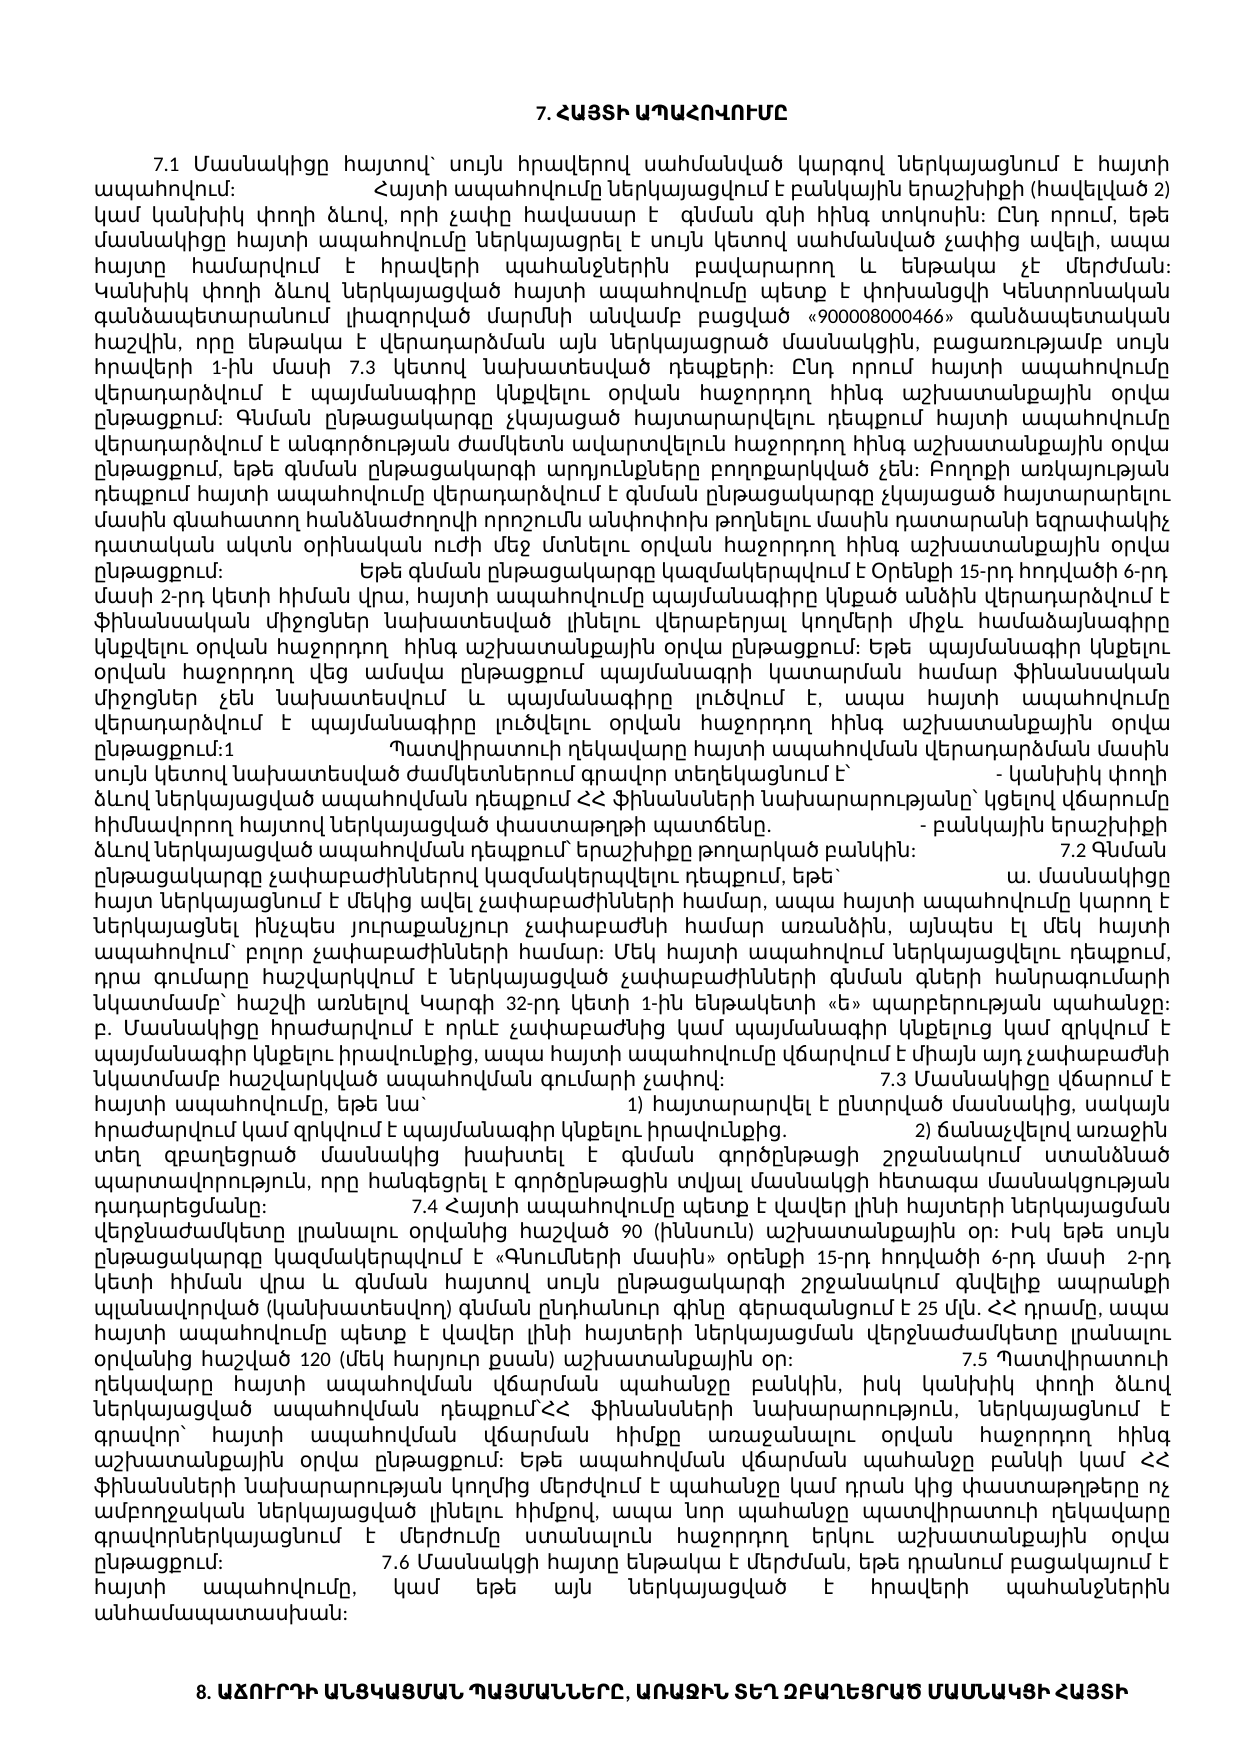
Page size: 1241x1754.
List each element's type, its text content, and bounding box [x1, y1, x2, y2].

text 7.1 Մասնակիցը հայտով` սույն հրավերով սահմանված կարգով ներկայացնում է հայտի ապահովում: Հայտի ապահովումը ներկայացվում է բանկային երաշխիքի (հավելված 2) կամ կանխիկ փողի ձևով, որի չափը հավասար է գնման գնի հինգ տոկոսին: Ընդ որում, եթե մասնակիցը հայտի ապահովումը ներկայացրել է սույն կետով սահմանված չափից ավելի, ապա հայտը համարվում է հրավերի պահանջներին բավարարող և ենթակա չէ մերժման: Կանխիկ փողի ձևով ներկայացված հայտի ապահովումը պետք է փոխանցվի Կենտրոնական գանձապետարանում լիազորված մարմնի անվամբ բացված «900008000466» գանձապետական հաշվին, որը ենթակա է վերադարձման այն ներկայացրած մասնակցին, բացառությամբ սույն հրավերի 1-ին մասի 7.3 կետով նախատեսված դեպքերի: Ընդ որում հայտի ապահովումը վերադարձվում է պայմանագիրը կնքվելու օրվան հաջորդող հինգ աշխատանքային օրվա ընթացքում: Գնման ընթացակարգը չկայացած հայտարարվելու դեպքում հայտի ապահովումը վերադարձվում է անգործության ժամկետն ավարտվելուն հաջորդող հինգ աշխատանքային օրվա ընթացքում, եթե գնման ընթացակարգի արդյունքները բողոքարկված չեն: Բողոքի առկայության դեպքում հայտի ապահովումը վերադարձվում է գնման ընթացակարգը չկայացած հայտարարելու մասին գնահատող հանձնաժողովի որոշումն անփոփոխ թողնելու մասին դատարանի եզրափակիչ դատական ակտն օրինական ուժի մեջ մտնելու օրվան հաջորդող հինգ աշխատանքային օրվա ընթացքում: Եթե գնման ընթացակարգը կազմակերպվում է Օրենքի 15-րդ հոդվածի 6-րդ մասի 2-րդ կետի հիման վրա, հայտի ապահովումը պայմանագիրը կնքած անձին վերադարձվում է ֆինանսական միջոցներ նախատեսված լինելու վերաբերյալ կողմերի միջև համաձայնագիրը կնքվելու օրվան հաջորդող հինգ աշխատանքային օրվա ընթացքում: Եթե պայմանագիր կնքելու օրվան հաջորդող վեց ամսվա ընթացքում պայմանագրի կատարման համար ֆինանսական միջոցներ չեն նախատեսվում և պայմանագիրը լուծվում է, ապա հայտի ապահովումը վերադարձվում է պայմանագիրը լուծվելու օրվան հաջորդող հինգ աշխատանքային օրվա ընթացքում:1 Պատվիրատուի ղեկավարը հայտի ապահովման վերադարձման մասին սույն կետով նախատեսված ժամկետներում գրավոր տեղեկացնում է՝ - կանխիկ փողի ձևով ներկայացված ապահովման դեպքում ՀՀ ֆինանսների նախարարությանը՝ կցելով վճարումը հիմնավորող հայտով ներկայացված փաստաթղթի պատճենը. - բանկային երաշխիքի ձևով ներկայացված ապահովման դեպքում՝ երաշխիքը թողարկած բանկին: 7.2 Գնման ընթացակարգը չափաբաժիններով կազմակերպվելու դեպքում, եթե` ա. մասնակիցը հայտ ներկայացնում է մեկից ավել չափաբաժինների համար, ապա հայտի ապահովումը կարող է ներկայացնել ինչպես յուրաքանչյուր չափաբաժնի համար առանձին, այնպես էլ մեկ հայտի ապահովում` բոլոր չափաբաժինների համար: Մեկ հայտի ապահովում ներկայացվելու դեպքում, դրա գումարը հաշվարկվում է ներկայացված չափաբաժինների գնման գների հանրագումարի նկատմամբ՝ հաշվի առնելով Կարգի 32-րդ կետի 1-ին ենթակետի «ե» պարբերության պահանջը: բ. Մասնակիցը հրաժարվում է որևէ չափաբաժնից կամ պայմանագիր կնքելուց կամ զրկվում է պայմանագիր կնքելու իրավունքից, ապա հայտի ապահովումը վճարվում է միայն այդ չափաբաժնի նկատմամբ հաշվարկված ապահովման գումարի չափով: 7.3 Մասնակիցը վճարում է հայտի ապահովումը, եթե նա` 1) հայտարարվել է ընտրված մասնակից, սակայն հրաժարվում կամ զրկվում է պայմանագիր կնքելու իրավունքից. 2) ճանաչվելով առաջին տեղ զբաղեցրած մասնակից խախտել է գնման գործընթացի շրջանակում ստանձնած պարտավորություն, որը հանգեցրել է գործընթացին տվյալ մասնակցի հետագա մասնակցության դադարեցմանը: 7.4 Հայտի ապահովումը պետք է վավեր լինի հայտերի ներկայացման վերջնաժամկետը լրանալու օրվանից հաշված 90 (իննսուն) աշխատանքային օր: Իսկ եթե սույն ընթացակարգը կազմակերպվում է «Գնումների մասին» օրենքի 15-րդ հոդվածի 6-րդ մասի 2-րդ կետի հիման վրա և գնման հայտով սույն ընթացակարգի շրջանակում գնվելիք ապրանքի պլանավորված (կանխատեսվող) գնման ընդհանուր գինը գերազանցում է 25 մլն. ՀՀ դրամը, ապա հայտի ապահովումը պետք է վավեր լինի հայտերի ներկայացման վերջնաժամկետը լրանալու օրվանից հաշված 120 (մեկ հարյուր քսան) աշխատանքային օր: 7.5 Պատվիրատուի ղեկավարը հայտի ապահովման վճարման պահանջը բանկին, իսկ կանխիկ փողի ձևով ներկայացված ապահովման դեպքում՝ՀՀ ֆինանսների նախարարություն, ներկայացնում է գրավոր՝ հայտի ապահովման վճարման հիմքը առաջանալու օրվան հաջորդող հինգ աշխատանքային օրվա ընթացքում: Եթե ապահովման վճարման պահանջը բանկի կամ ՀՀ ֆինանսների նախարարության կողմից մերժվում է պահանջը կամ դրան կից փաստաթղթերը ոչ ամբողջական ներկայացված լինելու հիմքով, ապա նոր պահանջը պատվիրատուի ղեկավարը գրավորներկայացնում է մերժումը ստանալուն հաջորդող երկու աշխատանքային օրվա ընթացքում: 7․6 Մասնակցի հայտը ենթակա է մերժման, եթե դրանում բացակայում է հայտի ապահովումը, կամ եթե այն ներկայացված է հրավերի պահանջներին անհամապատասխան: [94, 151, 1171, 1625]
text 7. ՀԱՅՏԻ ԱՊԱՀՈՎՈՒՄԸ [94, 100, 1171, 126]
text 8. ԱՃՈՒՐԴԻ ԱՆՑԿԱՑՄԱՆ ՊԱՅՄԱՆՆԵՐԸ, ԱՌԱՋԻՆ ՏԵՂ ԶԲԱՂԵՑՐԱԾ ՄԱՍՆԱԿՑԻ ՀԱՅՏԻ [94, 1679, 1171, 1705]
